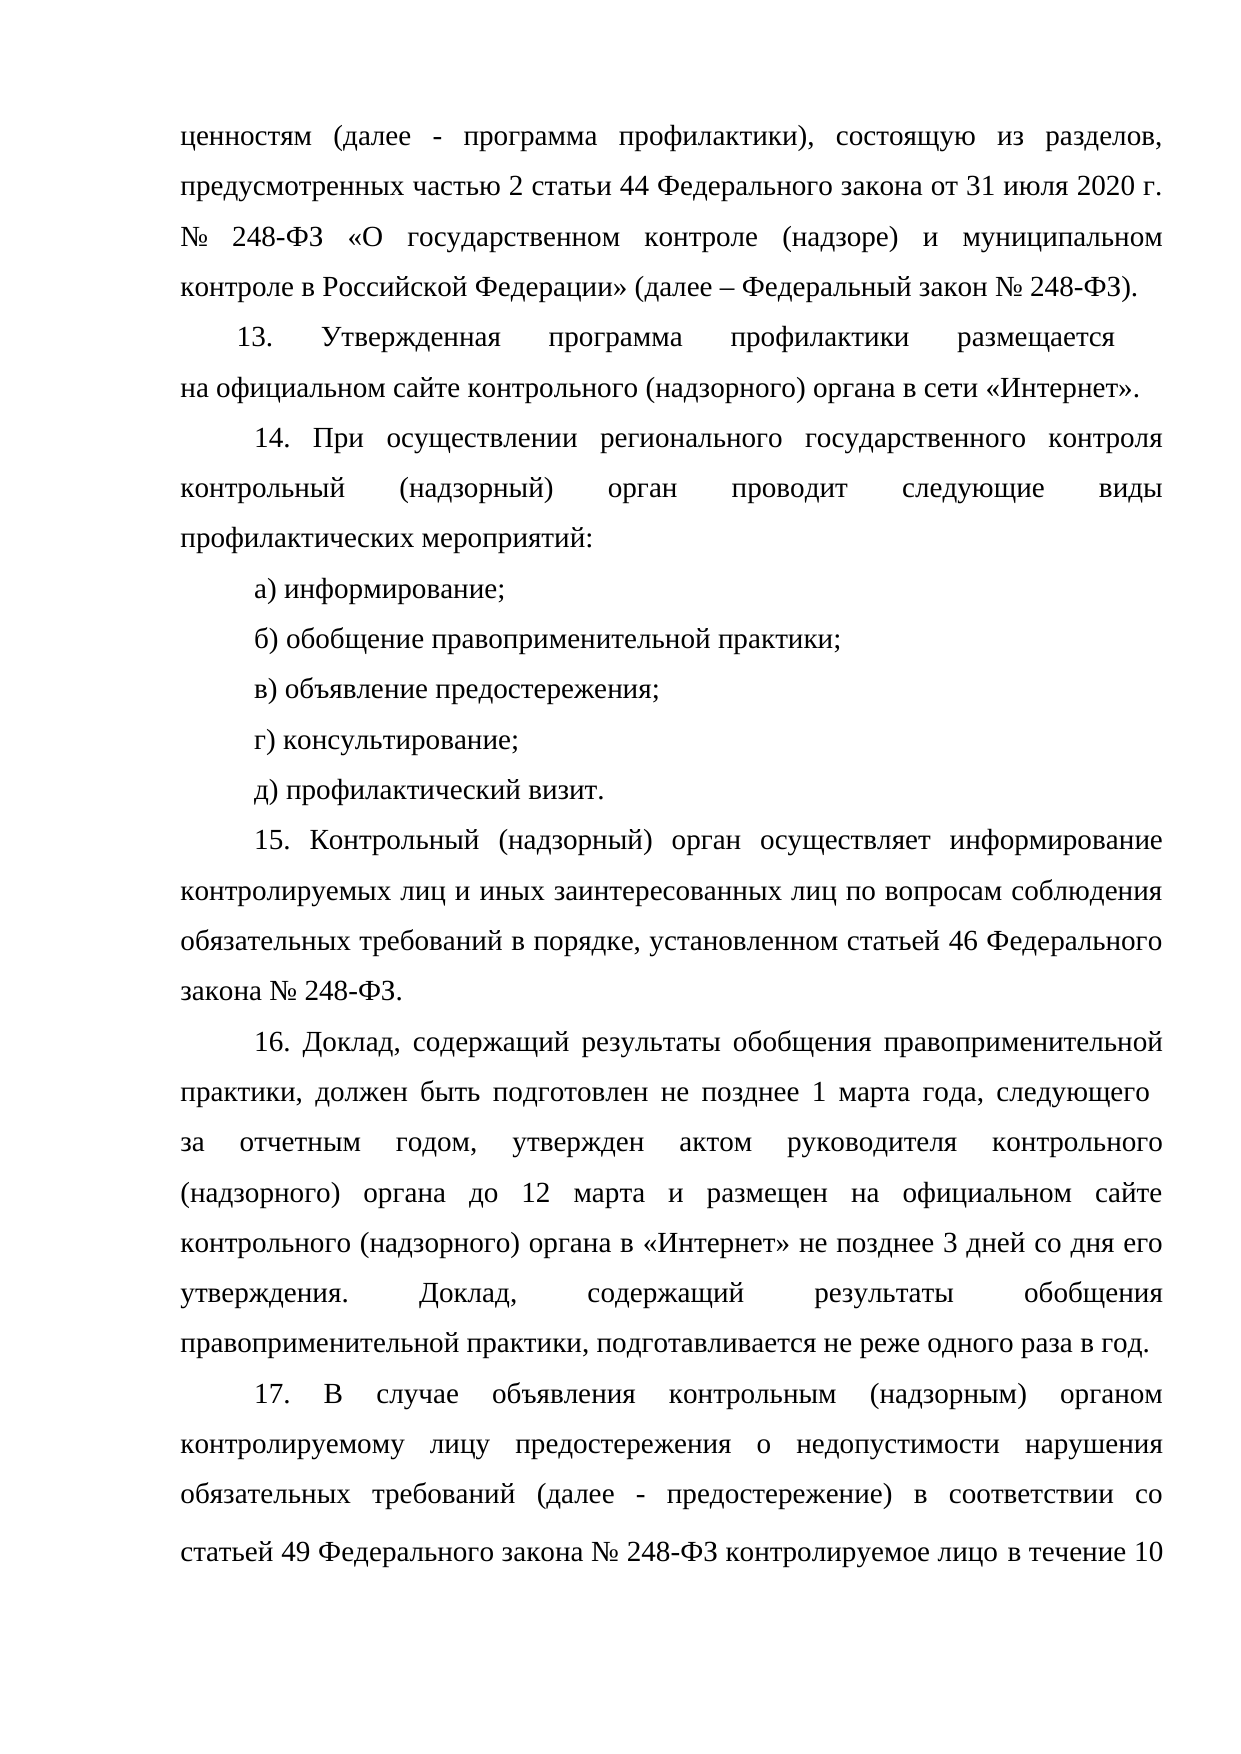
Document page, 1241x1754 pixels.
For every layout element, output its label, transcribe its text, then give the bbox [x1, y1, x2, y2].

text 16. Доклад, содержащий результаты обобщения правоприменительной практики, должен быть подготовлен не позднее 1 марта года, следующего за отчетным годом, утвержден актом руководителя контрольного (надзорного) органа до 12 марта и размещен на официальном сайте контрольного (надзорного) органа в «Интернет» не позднее 3 дней со дня его утверждения. Доклад, содержащий результаты обобщения правоприменительной практики, подготавливается не реже одного раза в год. [180, 1024, 1163, 1359]
text г) консультирование; [180, 722, 1163, 755]
text 15. Контрольный (надзорный) орган осуществляет информирование контролируемых лиц и иных заинтересованных лиц по вопросам соблюдения обязательных требований в порядке, установленном статьей 46 Федерального закона № 248-ФЗ. [180, 822, 1163, 1007]
text 14. При осуществлении регионального государственного контроля контрольный (надзорный) орган проводит следующие виды профилактических мероприятий: [180, 420, 1163, 554]
text д) профилактический визит. [180, 772, 1163, 806]
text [180, 118, 1163, 303]
text а) информирование; [180, 571, 1163, 604]
text в) объявление предостережения; [180, 672, 1163, 705]
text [180, 1376, 1163, 1569]
text 13. Утвержденная программа профилактики размещается на официальном сайте контрольного (надзорного) органа в сети «Интернет». [180, 319, 1163, 403]
text б) обобщение правоприменительной практики; [180, 621, 1163, 655]
